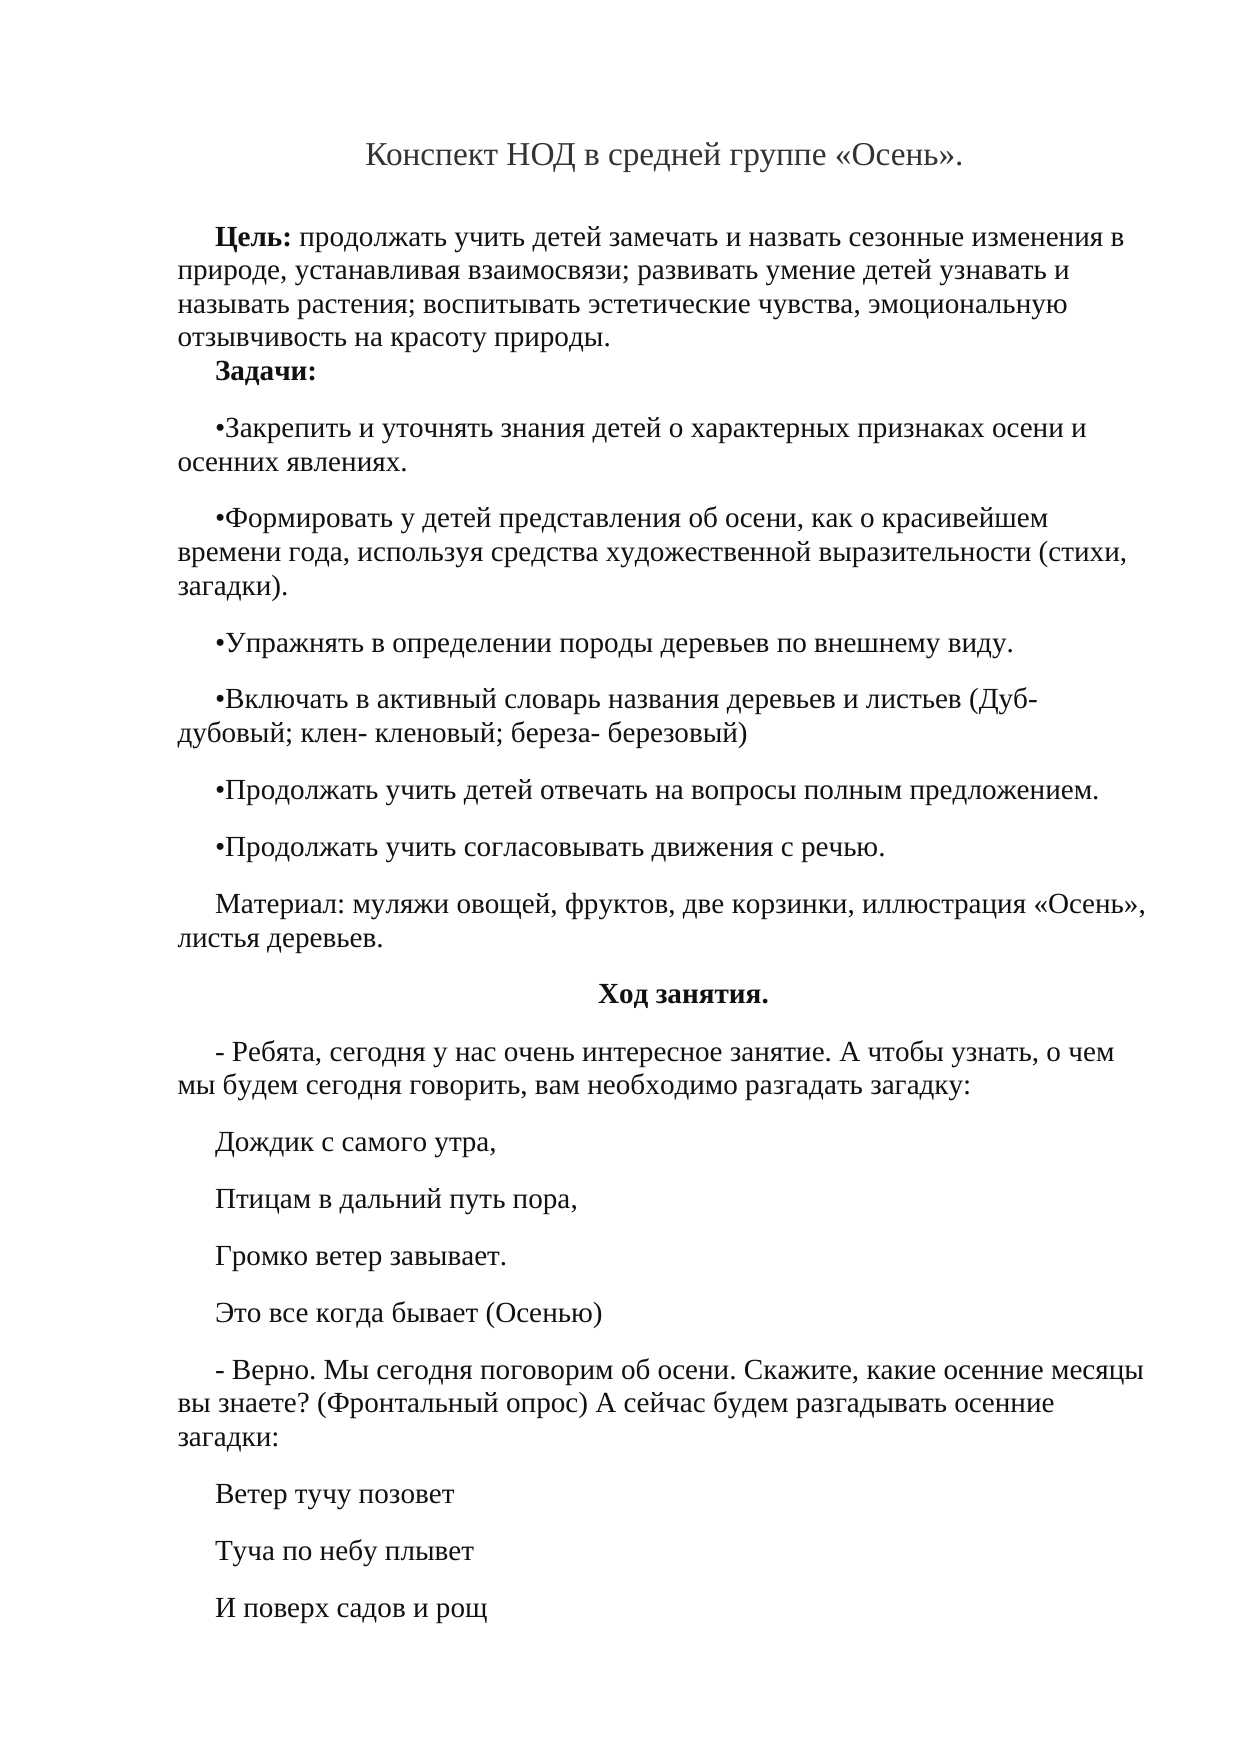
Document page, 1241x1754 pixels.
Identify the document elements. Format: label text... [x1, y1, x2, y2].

text •Формировать у детей представления об осени, как о красивейшем времени года, используя средства художественной выразительности (стихи, загадки). [177, 501, 1152, 601]
text Туча по небу плывет [177, 1533, 1152, 1567]
text - Ребята, сегодня у нас очень интересное занятие. А чтобы узнать, о чем мы будем сегодня говорить, вам необходимо разгадать загадку: [177, 1034, 1152, 1101]
text Цель: продолжать учить детей замечать и назвать сезонные изменения в природе, устанавливая взаимосвязи; развивать умение детей узнавать и называть растения; воспитывать эстетические чувства, эмоциональную отзывчивость на красоту природы. [177, 219, 1152, 353]
text •Упражнять в определении породы деревьев по внешнему виду. [177, 625, 1152, 658]
text •Продолжать учить согласовывать движения с речью. [177, 829, 1152, 863]
text И поверх садов и рощ [177, 1590, 1152, 1624]
text •Закрепить и уточнять знания детей о характерных признаках осени и осенних явлениях. [177, 410, 1152, 477]
text Материал: муляжи овощей, фруктов, две корзинки, иллюстрация «Осень», листья деревьев. [177, 886, 1152, 953]
text Птицам в дальний путь пора, [177, 1181, 1152, 1215]
text Конспект НОД в средней группе «Осень». [177, 134, 1152, 172]
text Громко ветер завывает. [177, 1238, 1152, 1272]
text Ветер тучу позовет [177, 1476, 1152, 1510]
text •Включать в активный словарь названия деревьев и листьев (Дуб- дубовый; клен- кленовый; береза- березовый) [177, 682, 1152, 749]
text Задачи: [177, 353, 1152, 387]
text - Верно. Мы сегодня поговорим об осени. Скажите, какие осенние месяцы вы знаете? (Фронтальный опрос) А сейчас будем разгадывать осенние загадки: [177, 1352, 1152, 1453]
text Это все когда бывает (Осенью) [177, 1295, 1152, 1329]
text •Продолжать учить детей отвечать на вопросы полным предложением. [177, 772, 1152, 806]
text Ход занятия. [177, 977, 1152, 1010]
text Дождик с самого утра, [177, 1124, 1152, 1158]
